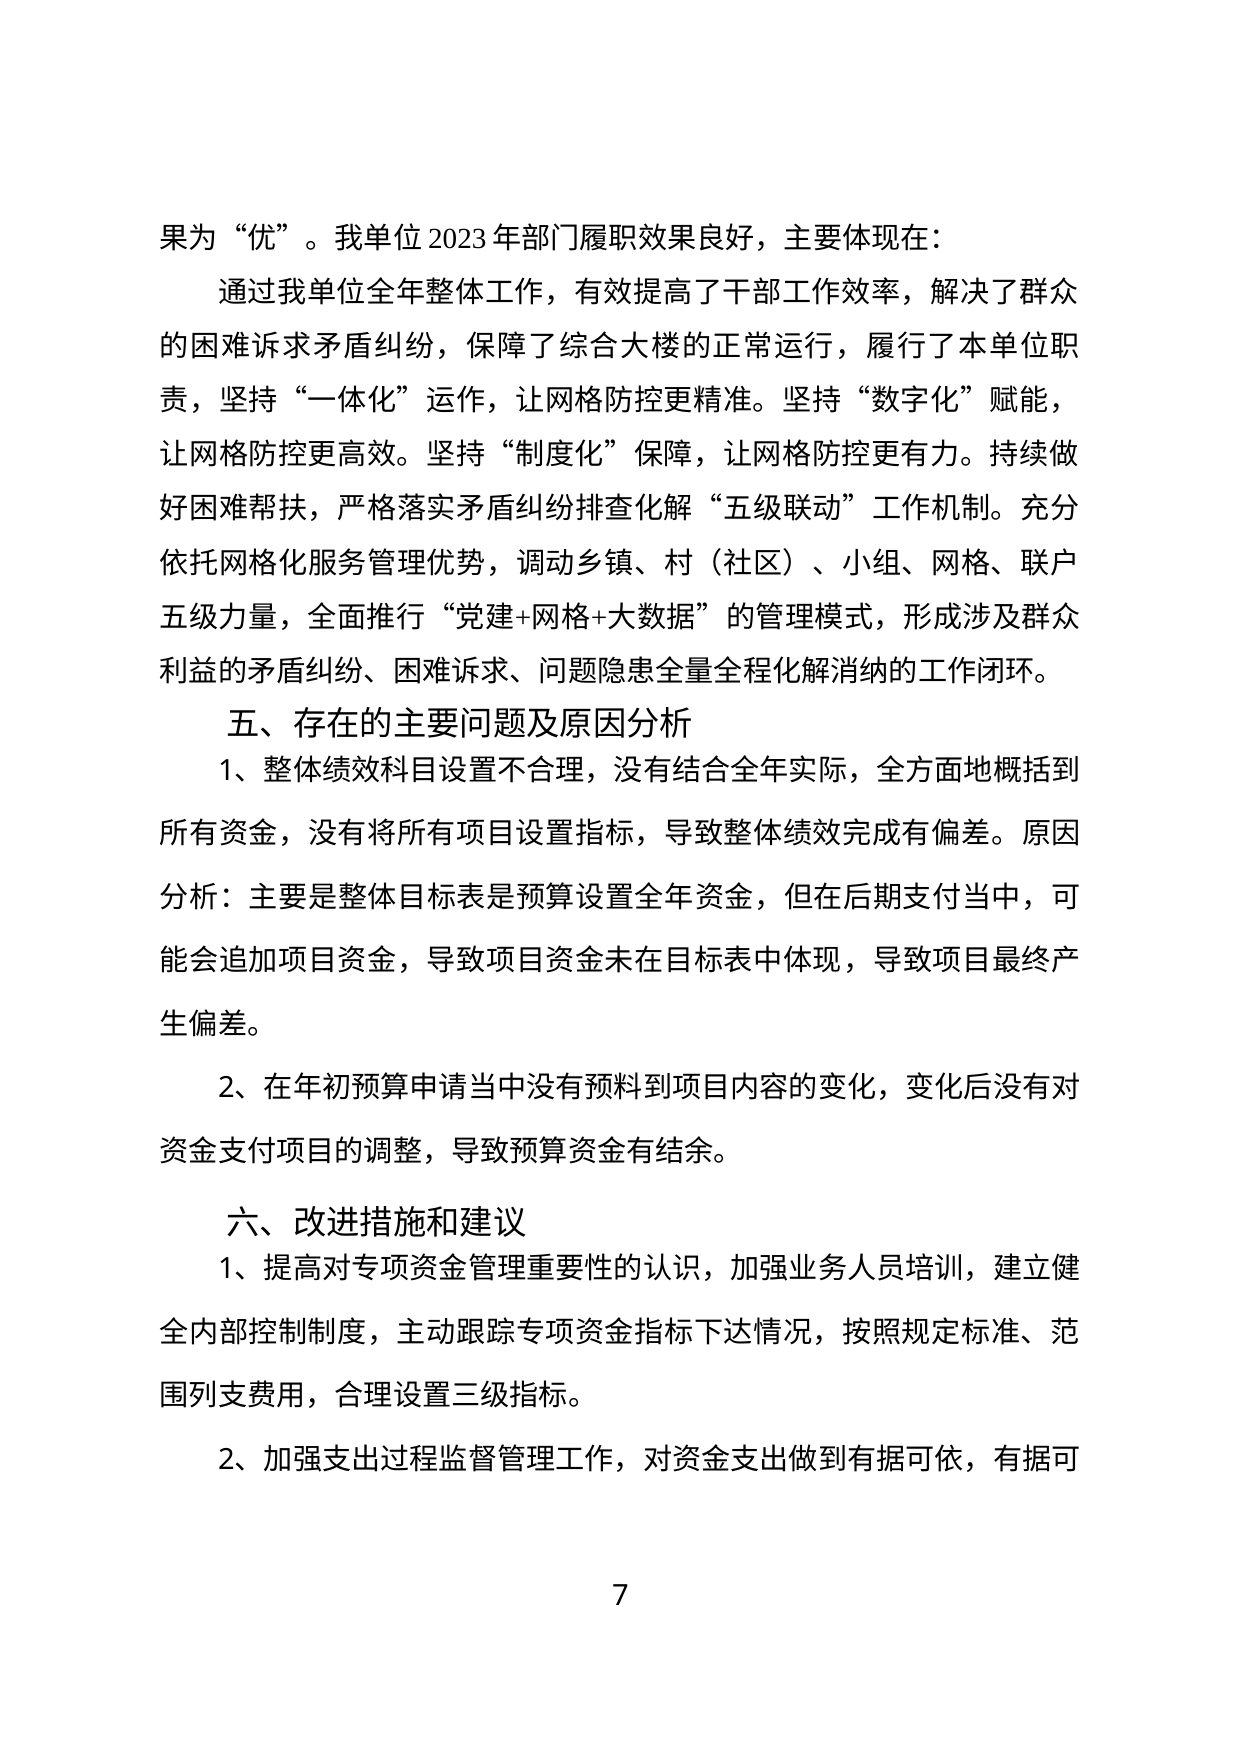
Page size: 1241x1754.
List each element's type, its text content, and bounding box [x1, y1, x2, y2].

text 2、在年初预算申请当中没有预料到项目内容的变化，变化后没有对资金支付项目的调整，导致预算资金有结余。 [159, 1064, 1081, 1169]
subtitle 五、存在的主要问题及原因分析 [159, 692, 1081, 746]
text 1、提高对专项资金管理重要性的认识，加强业务人员培训，建立健全内部控制制度，主动跟踪专项资金指标下达情况，按照规定标准、范围列支费用，合理设置三级指标。 [159, 1245, 1081, 1414]
text 通过我单位全年整体工作，有效提高了干部工作效率，解决了群众的困难诉求矛盾纠纷，保障了综合大楼的正常运行，履行了本单位职责，坚持“一体化”运作，让网格防控更精准。坚持“数字化”赋能，让网格防控更高效。坚持“制度化”保障，让网格防控更有力。持续做好困难帮扶，严格落实矛盾纠纷排查化解“五级联动”工作机制。充分依托网格化服务管理优势，调动乡镇、村（社区）、小组、网格、联户五级力量，全面推行“党建+网格+大数据”的管理模式，形成涉及群众利益的矛盾纠纷、困难诉求、问题隐患全量全程化解消纳的工作闭环。 [159, 259, 1081, 692]
subtitle 六、改进措施和建议 [159, 1191, 1081, 1245]
text 1、整体绩效科目设置不合理，没有结合全年实际，全方面地概括到所有资金，没有将所有项目设置指标，导致整体绩效完成有偏差。原因分析：主要是整体目标表是预算设置全年资金，但在后期支付当中，可能会追加项目资金，导致项目资金未在目标表中体现，导致项目最终产生偏差。 [159, 746, 1081, 1043]
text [159, 205, 1081, 259]
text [159, 1435, 1081, 1478]
